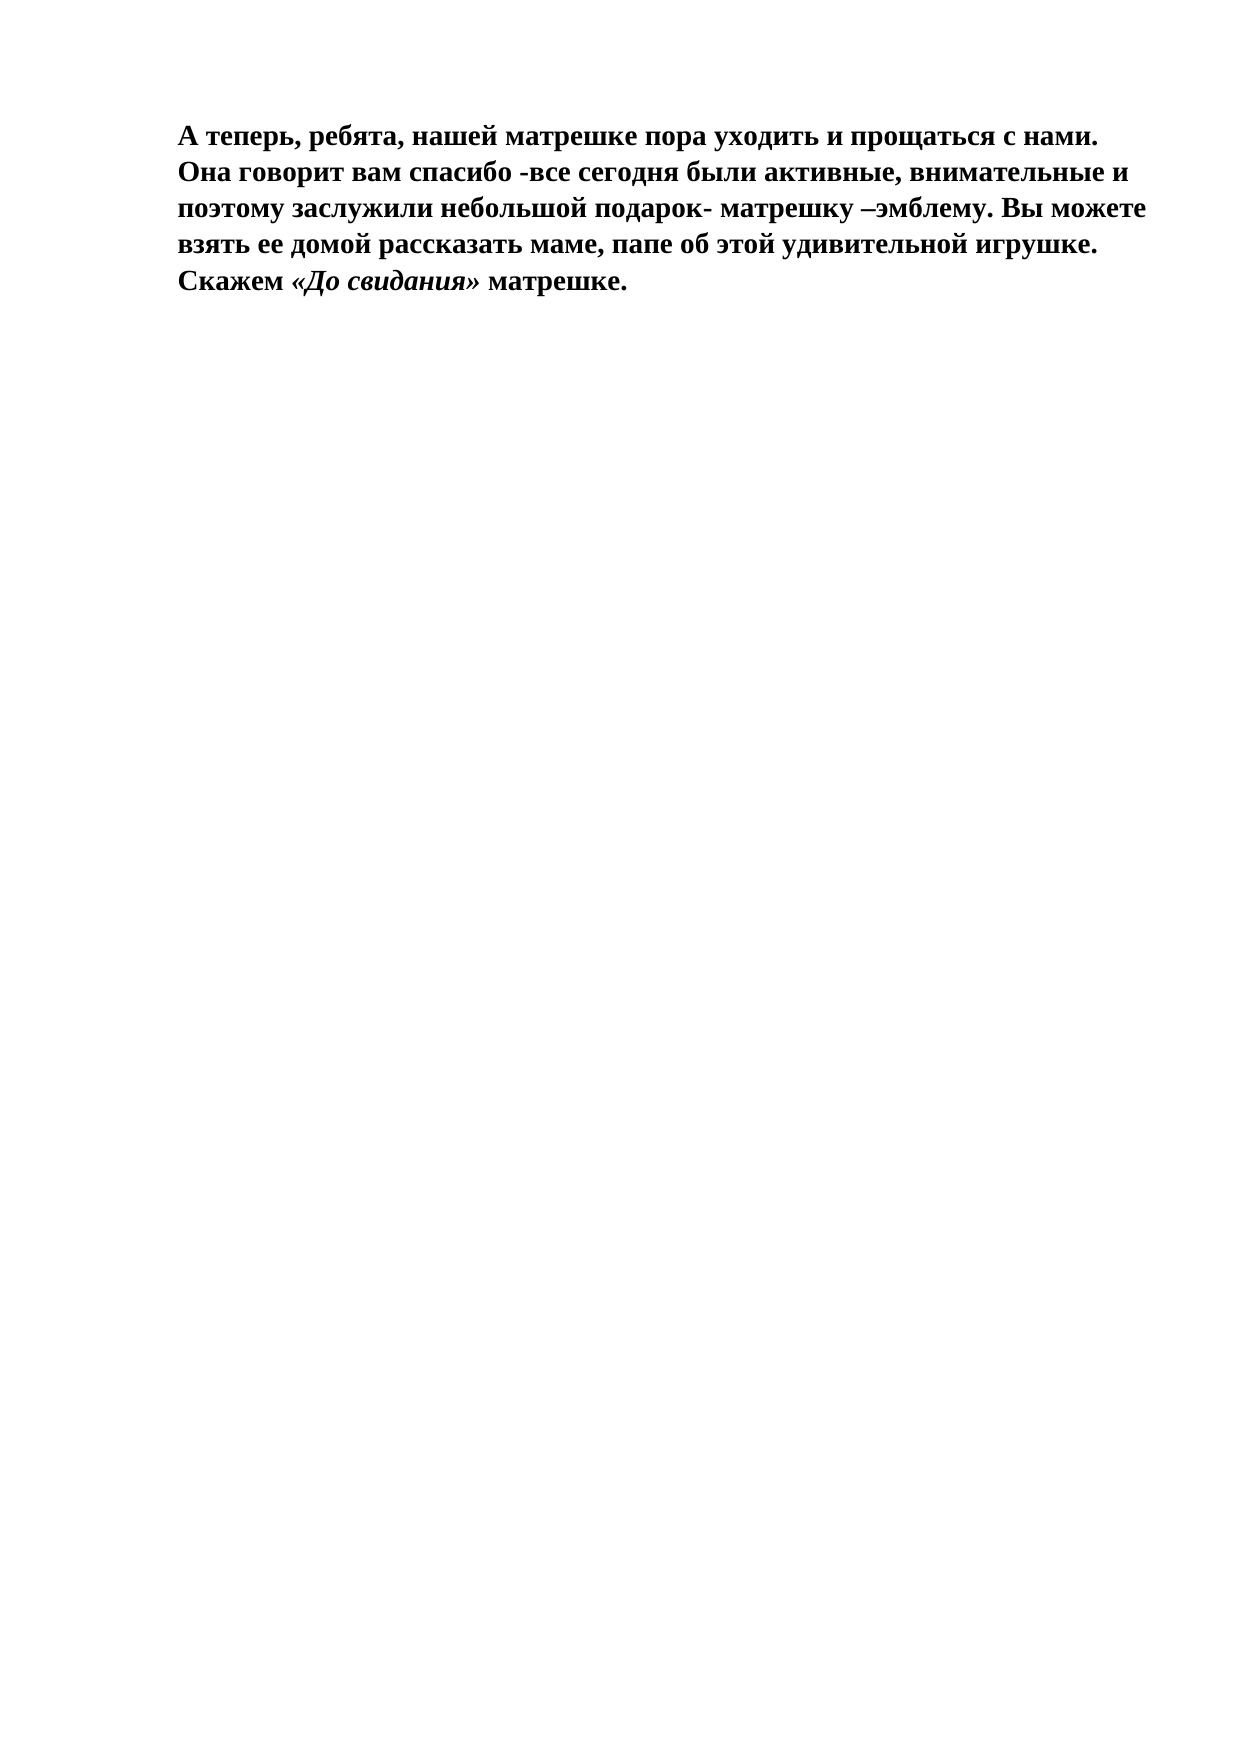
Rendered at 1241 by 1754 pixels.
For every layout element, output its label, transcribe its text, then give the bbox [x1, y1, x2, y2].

text А теперь, ребята, нашей матрешке пора уходить и прощаться с нами. Она говорит вам спасибо -все сегодня были активные, внимательные и поэтому заслужили небольшой подарок- матрешку –эмблему. Вы можете взять ее домой рассказать маме, папе об этой удивительной игрушке. Скажем «До свидания» матрешке. [177, 118, 1152, 296]
